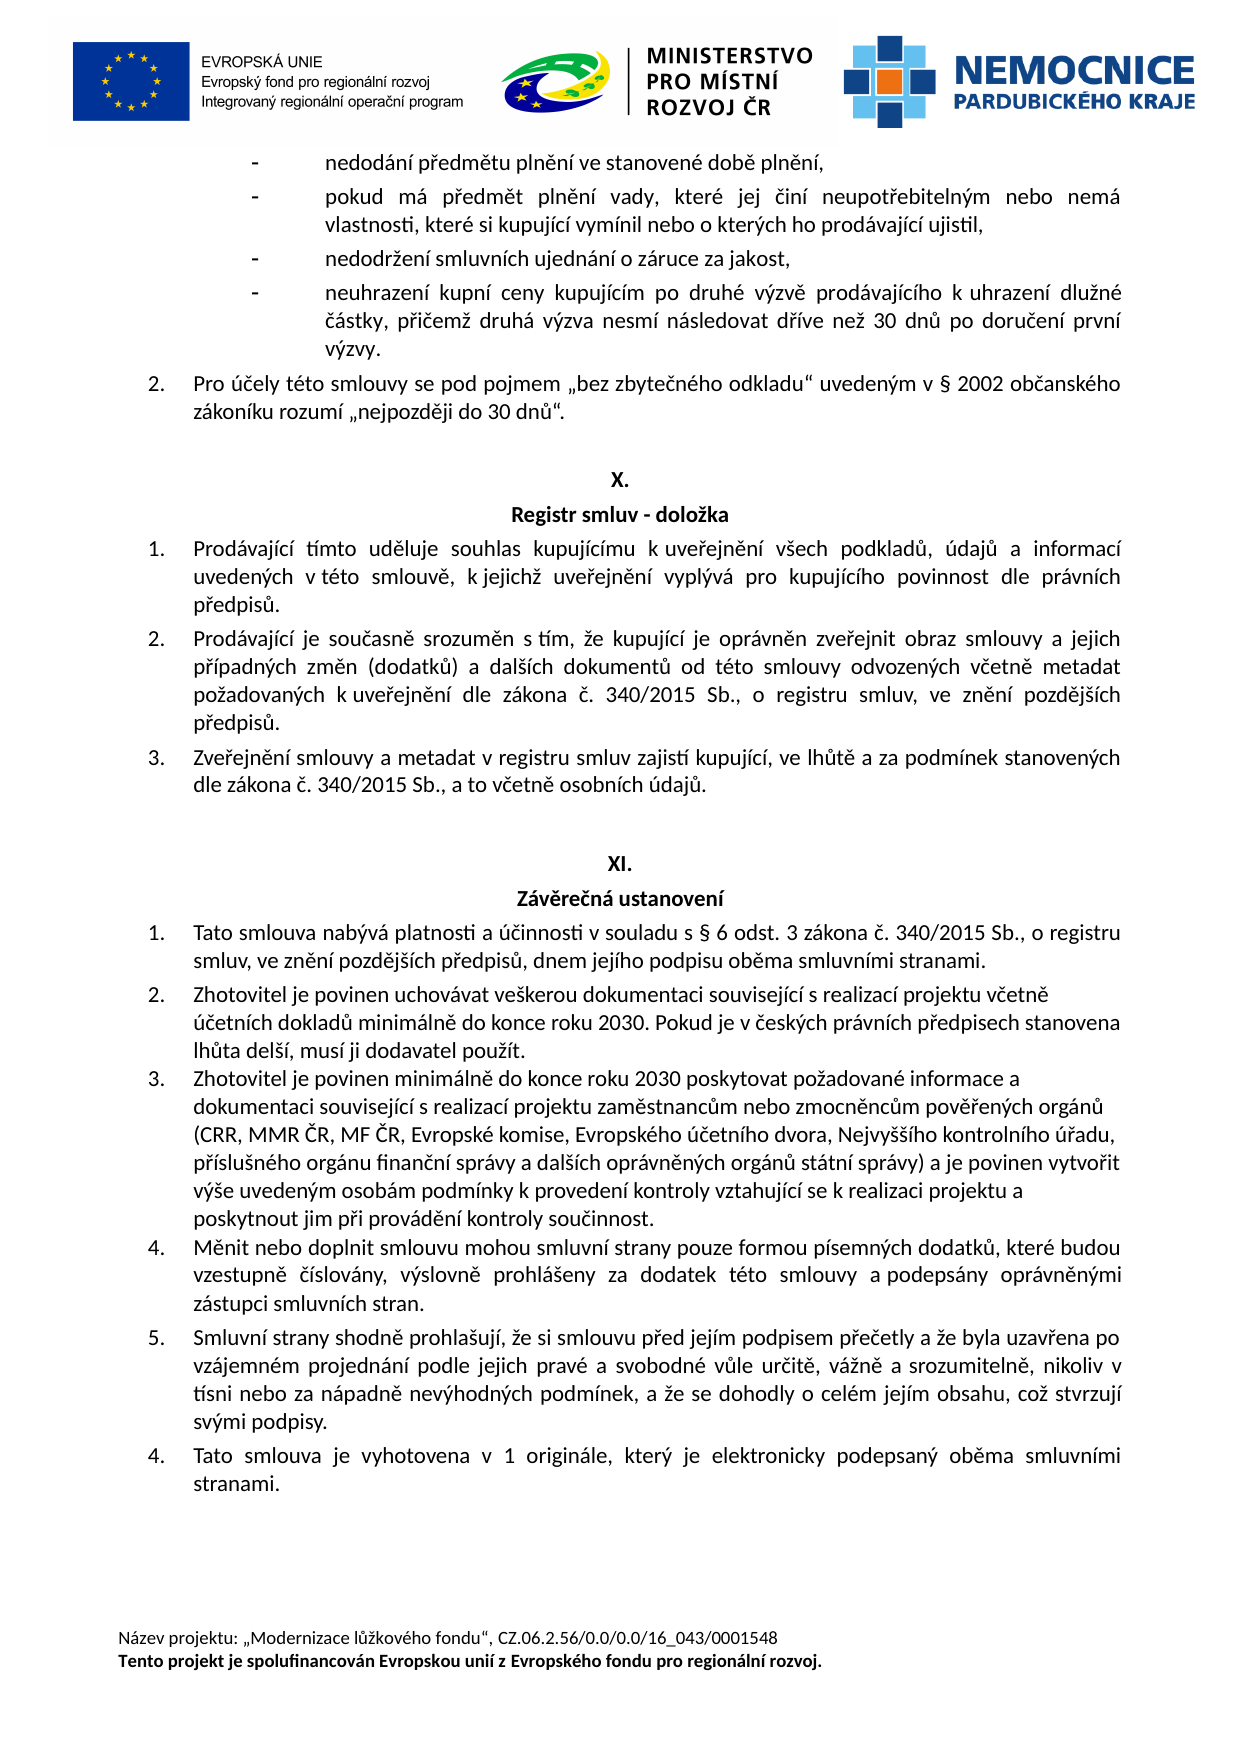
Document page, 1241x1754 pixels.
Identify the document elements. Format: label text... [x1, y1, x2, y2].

list Tato smlouva nabývá platnosti a účinnosti v souladu s § 6 odst. 3 zákona č. 340/2015 Sb., o registru smluv, ve znění pozdějších předpisů, dnem jejího podpisu oběma smluvními stranami. [148, 918, 1122, 974]
list nedodržení smluvních ujednání o záruce za jakost, [251, 244, 1122, 272]
list Zveřejnění smlouvy a metadat v registru smluv zajistí kupující, ve lhůtě a za podmínek stanovených dle zákona č. 340/2015 Sb., a to včetně osobních údajů. [148, 743, 1122, 799]
list Měnit nebo doplnit smlouvu mohou smluvní strany pouze formou písemných dodatků, které budou vzestupně číslovány, výslovně prohlášeny za dodatek této smlouvy a podepsány oprávněnými zástupci smluvních stran. [148, 1233, 1122, 1317]
list Pro účely této smlouvy se pod pojmem „bez zbytečného odkladu“ uvedeným v § 2002 občanského zákoníku rozumí „nejpozději do 30 dnů“. [148, 369, 1122, 425]
list pokud má předmět plnění vady, které jej činí neupotřebitelným nebo nemá vlastnosti, které si kupující vymínil nebo o kterých ho prodávající ujistil, [251, 182, 1122, 238]
text Závěrečná ustanovení [118, 884, 1122, 912]
list nedodání předmětu plnění ve stanovené době plnění, [251, 148, 1122, 176]
list Tato smlouva je vyhotovena v 1 originále, který je elektronicky podepsaný oběma smluvními stranami. [148, 1441, 1122, 1497]
picture [47, 16, 838, 147]
list Smluvní strany shodně prohlašují, že si smlouvu před jejím podpisem přečetly a že byla uzavřena po vzájemném projednání podle jejich pravé a svobodné vůle určitě, vážně a srozumitelně, nikoliv v tísni nebo za nápadně nevýhodných podmínek, a že se dohodly o celém jejím obsahu, což stvrzují svými podpisy. [148, 1323, 1122, 1435]
list Prodávající je současně srozuměn s tím, že kupující je oprávněn zveřejnit obraz smlouvy a jejich případných změn (dodatků) a dalších dokumentů od této smlouvy odvozených včetně metadat požadovaných k uveřejnění dle zákona č. 340/2015 Sb., o registru smluv, ve znění pozdějších předpisů. [148, 624, 1122, 736]
list Zhotovitel je povinen minimálně do konce roku 2030 poskytovat požadované informace a dokumentaci související s realizací projektu zaměstnancům nebo zmocněncům pověřených orgánů (CRR, MMR ČR, MF ČR, Evropské komise, Evropského účetního dvora, Nejvyššího kontrolního úřadu, příslušného orgánu finanční správy a dalších oprávněných orgánů státní správy) a je povinen vytvořit výše uvedeným osobám podmínky k provedení kontroly vztahující se k realizaci projektu a poskytnout jim při provádění kontroly součinnost. [148, 1064, 1122, 1233]
text Registr smluv - doložka [118, 500, 1122, 528]
text X. [118, 465, 1122, 493]
list Zhotovitel je povinen uchovávat veškerou dokumentaci související s realizací projektu včetně účetních dokladů minimálně do konce roku 2030. Pokud je v českých právních předpisech stanovena lhůta delší, musí ji dodavatel použít. [148, 980, 1122, 1064]
list Prodávající tímto uděluje souhlas kupujícímu k uveřejnění všech podkladů, údajů a informací uvedených v této smlouvě, k jejichž uveřejnění vyplývá pro kupujícího povinnost dle právních předpisů. [148, 534, 1122, 618]
text XI. [118, 849, 1122, 878]
picture [842, 34, 1195, 129]
list neuhrazení kupní ceny kupujícím po druhé výzvě prodávajícího k uhrazení dlužné částky, přičemž druhá výzva nesmí následovat dříve než 30 dnů po doručení první výzvy. [251, 278, 1122, 363]
